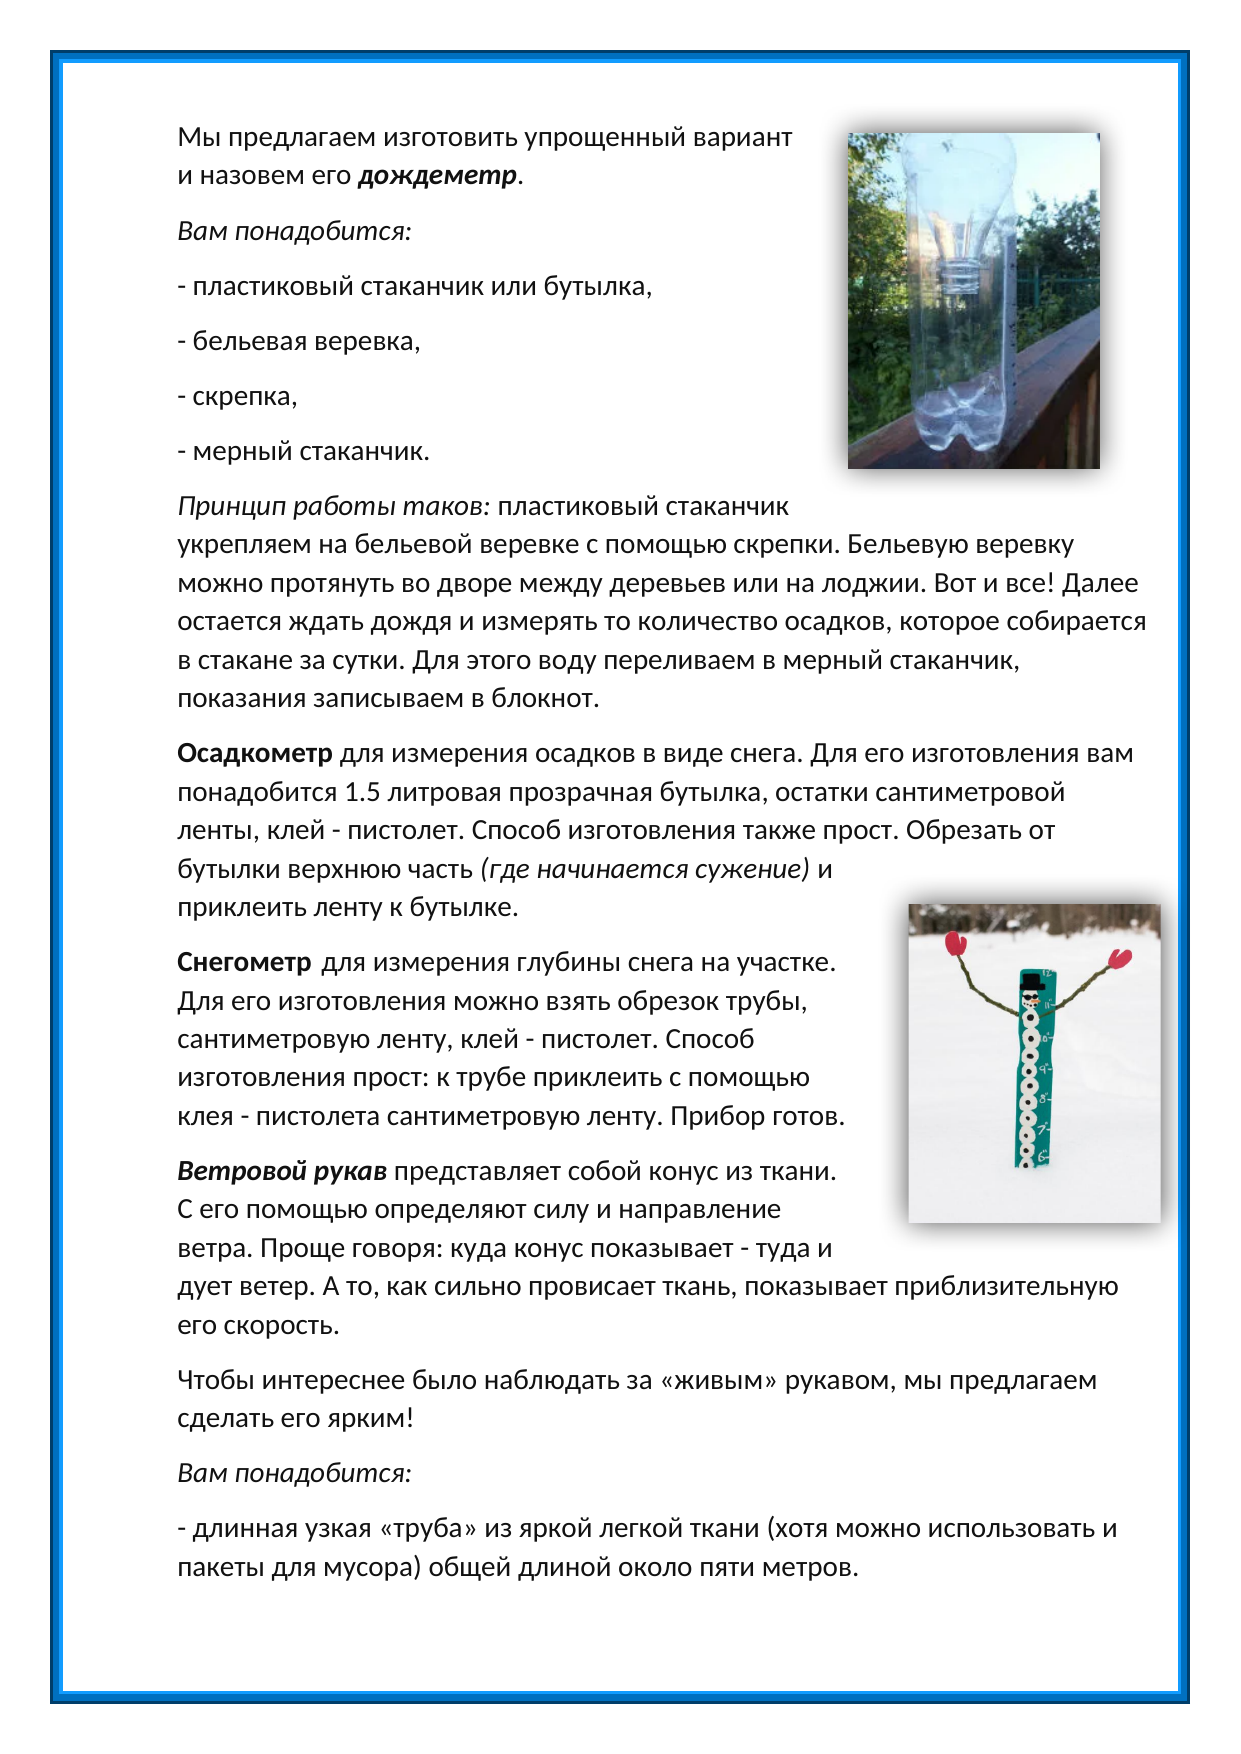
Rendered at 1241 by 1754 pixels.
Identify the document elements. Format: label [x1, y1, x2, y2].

picture [848, 133, 1100, 469]
picture [908, 904, 1161, 1223]
